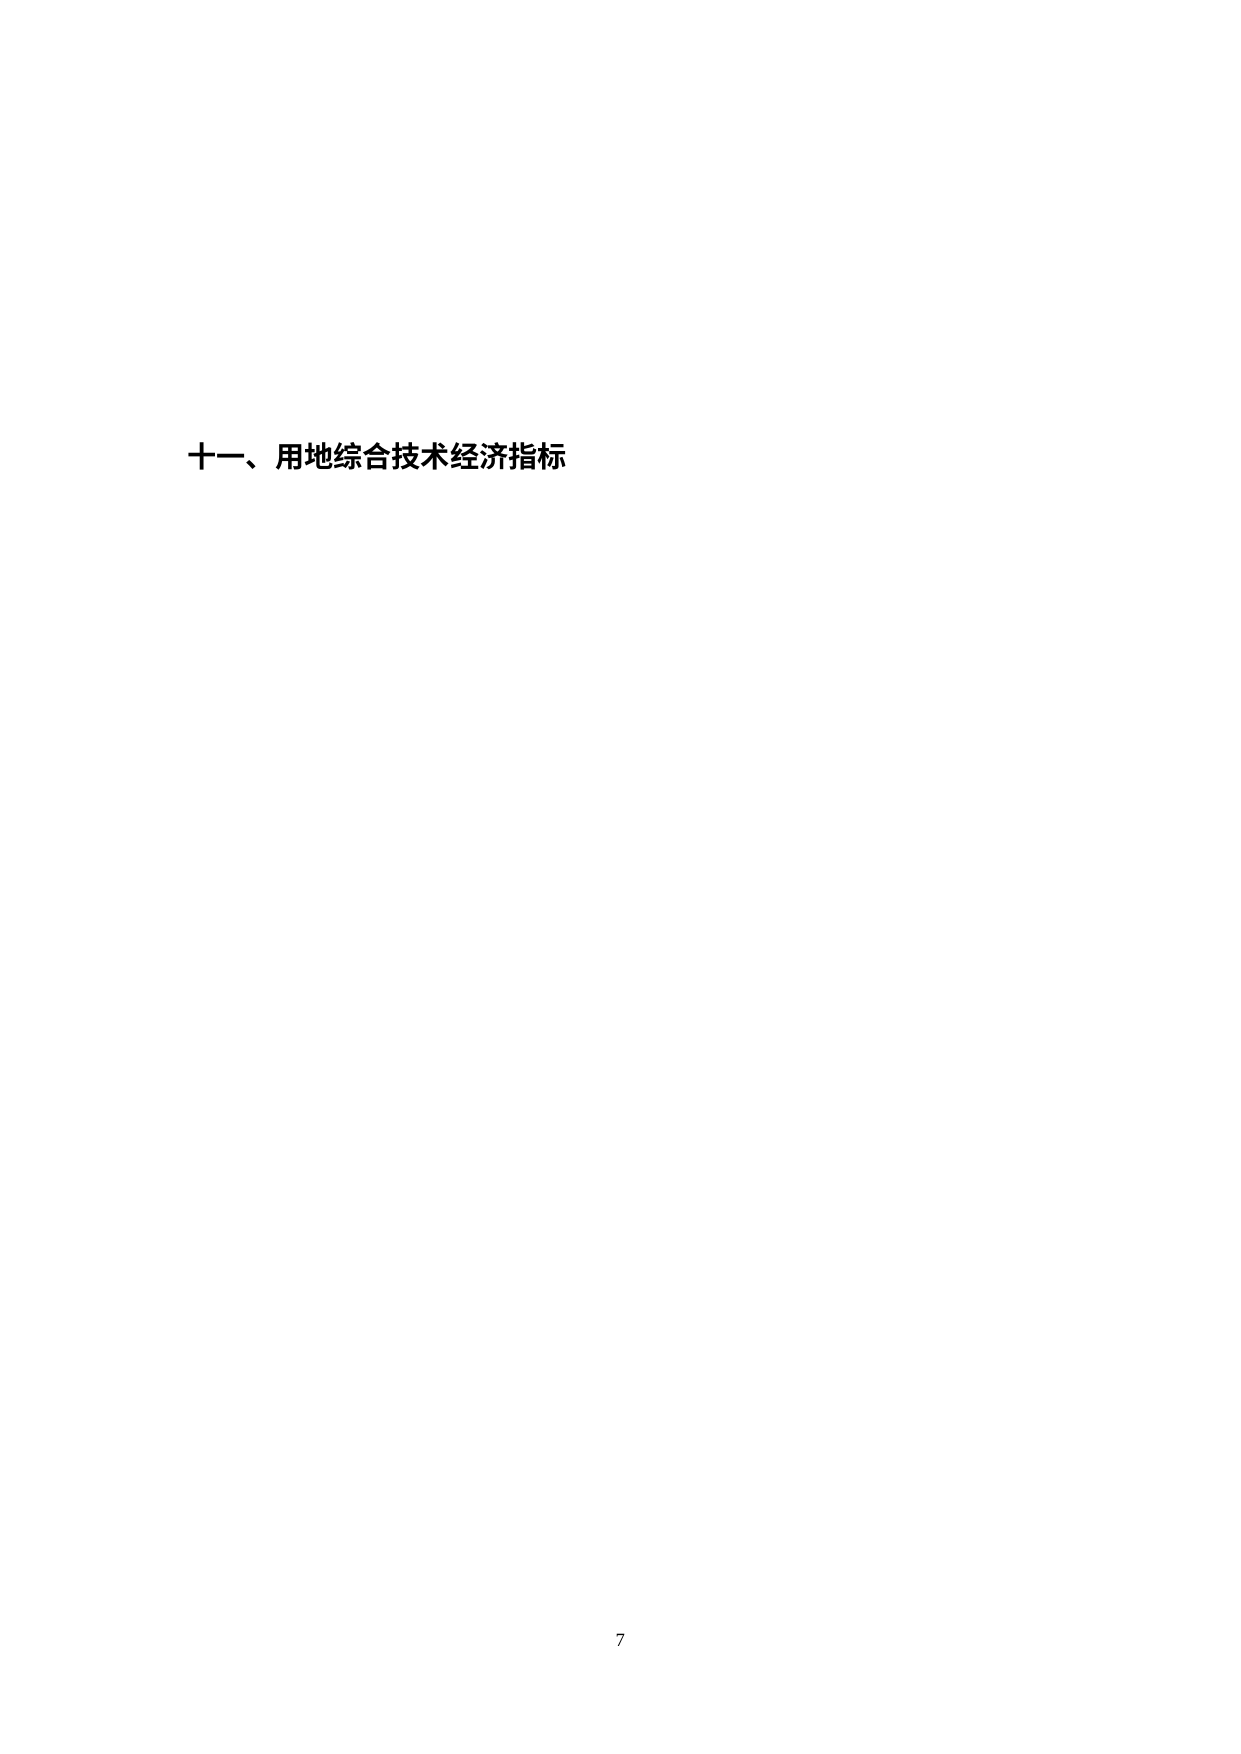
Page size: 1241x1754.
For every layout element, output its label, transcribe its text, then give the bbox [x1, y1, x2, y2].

list 用地综合技术经济指标 [187, 422, 1053, 487]
